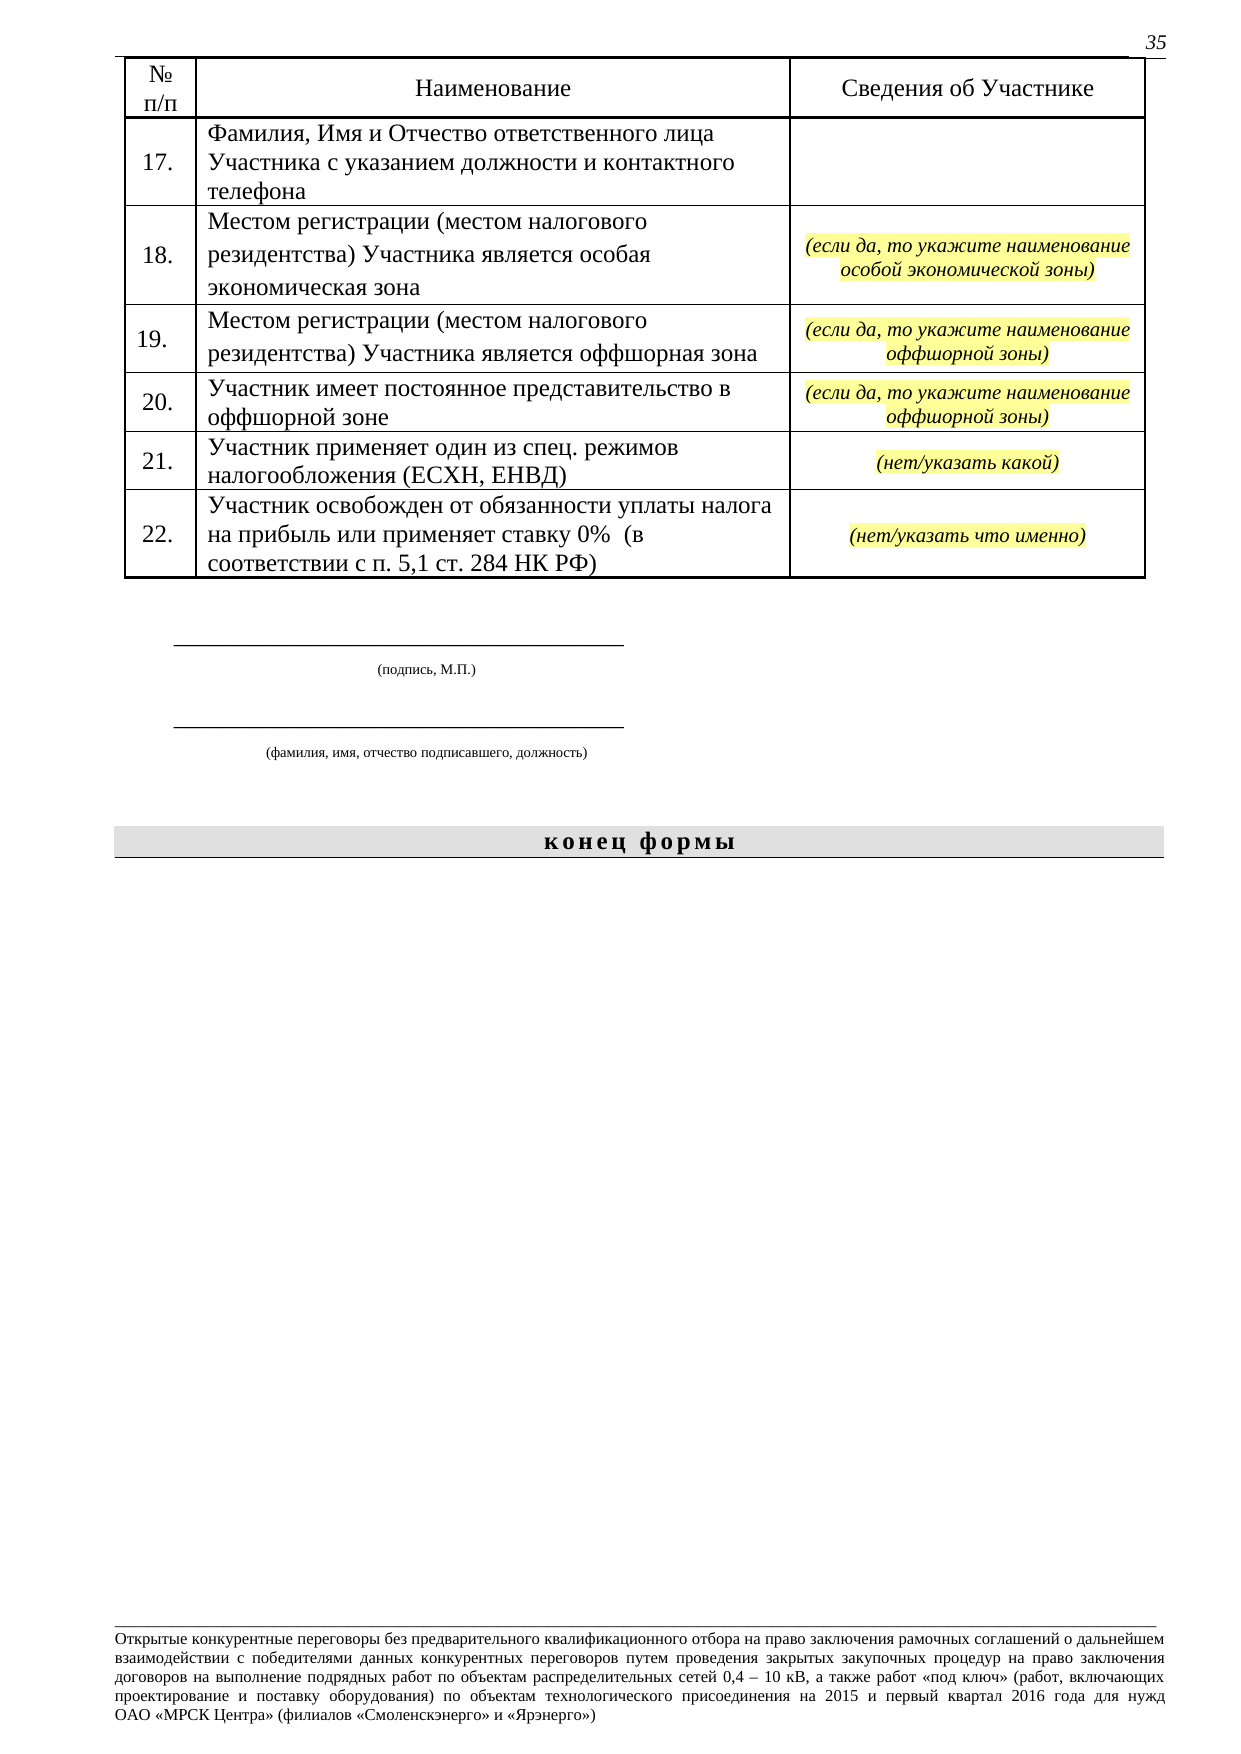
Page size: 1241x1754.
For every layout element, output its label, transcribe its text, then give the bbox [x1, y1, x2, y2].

table_cell [126, 490, 195, 576]
table_cell Участник освобожден от обязанности уплаты налога на прибыль или применяет ставку 0% (в соответствии с п. 5,1 ст. 284 НК РФ) [197, 490, 789, 576]
table_cell (если да, то укажите наименование оффшорной зоны) [791, 305, 1144, 372]
table_cell Участник имеет постоянное представительство в оффшорной зоне [197, 373, 789, 431]
table_cell Фамилия, Имя и Отчество ответственного лица Участника с указанием должности и контактного телефона [197, 119, 789, 205]
table_cell (если да, то укажите наименование особой экономической зоны) [791, 206, 1144, 304]
text (подпись, М.П.) [114, 661, 679, 690]
table_cell [126, 373, 195, 431]
table_cell [791, 119, 1144, 205]
text конец формы [114, 826, 1164, 858]
table_cell [126, 432, 195, 489]
table_header № п/п [126, 59, 195, 116]
table_cell Участник применяет один из спец. режимов налогообложения (ЕСХН, ЕНВД) [197, 432, 789, 489]
text (фамилия, имя, отчество подписавшего, должность) [114, 743, 679, 772]
table_header Наименование [197, 59, 789, 116]
table_cell [126, 206, 195, 304]
table_cell Местом регистрации (местом налогового резидентства) Участника является особая экономическая зона [197, 206, 789, 304]
table_cell [126, 305, 195, 372]
table_cell Местом регистрации (местом налогового резидентства) Участника является оффшорная зона [197, 305, 789, 372]
table_cell (если да, то укажите наименование оффшорной зоны) [791, 373, 1144, 431]
text ____________________________________ [114, 620, 679, 648]
text ____________________________________ [114, 702, 679, 731]
table_header Сведения об Участнике [791, 59, 1144, 116]
table_cell [126, 119, 195, 205]
table_cell (нет/указать что именно) [791, 490, 1144, 576]
table_cell (нет/указать какой) [791, 432, 1144, 489]
